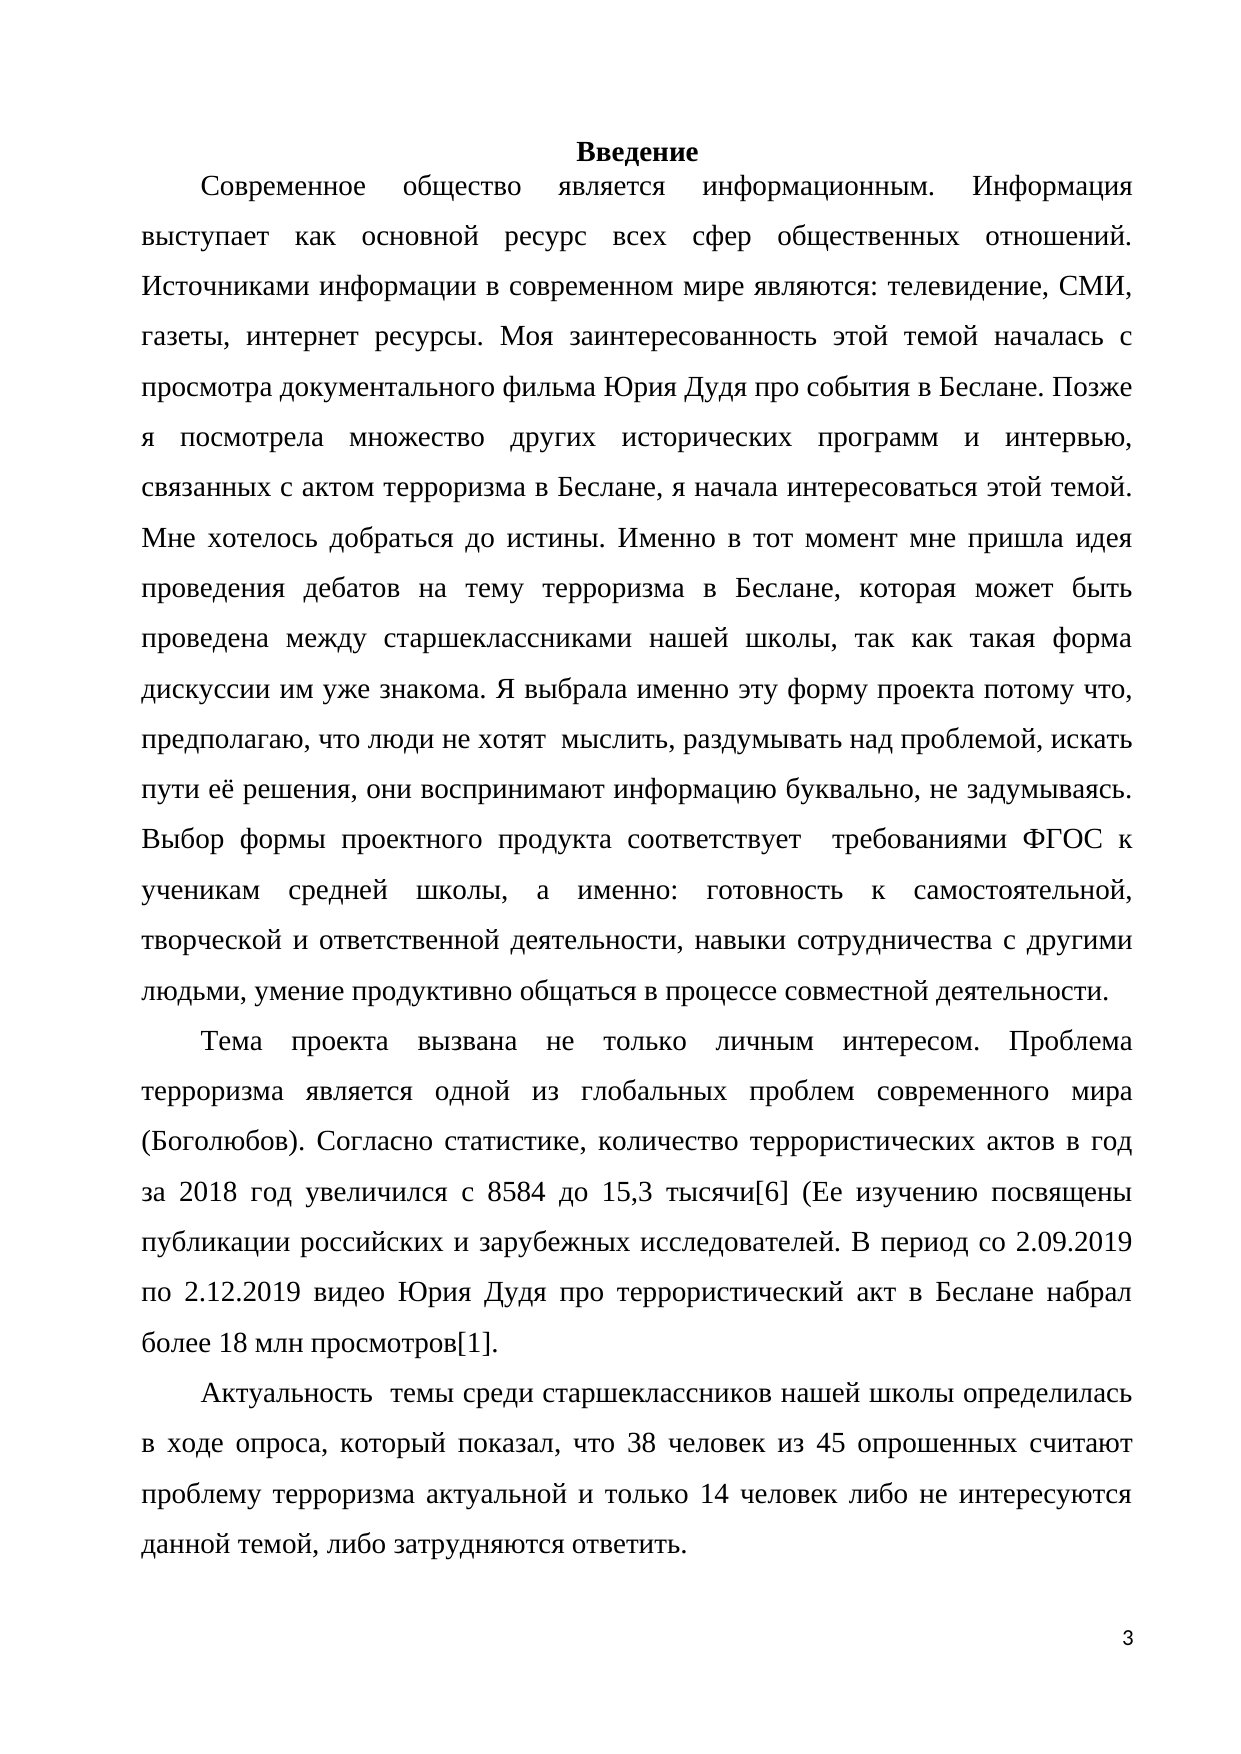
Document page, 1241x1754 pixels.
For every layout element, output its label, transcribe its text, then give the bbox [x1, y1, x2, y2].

text Введение [141, 134, 1133, 168]
text Тема проекта вызвана не только личным интересом. Проблема терроризма является одной из глобальных проблем современного мира (Боголюбов). Согласно статистике, количество террористических актов в год за 2018 год увеличился с 8584 до 15,3 тысячи[6] (Ее изучению посвящены публикации российских и зарубежных исследователей. В период со 2.09.2019 по 2.12.2019 видео Юрия Дудя про террористический акт в Беслане набрал более 18 млн просмотров[1]. [141, 1023, 1133, 1358]
text Актуальность темы среди старшеклассников нашей школы определилась в ходе опроса, который показал, что 38 человек из 45 опрошенных считают проблему терроризма актуальной и только 14 человек либо не интересуются данной темой, либо затрудняются ответить. [141, 1375, 1133, 1559]
text Современное общество является информационным. Информация выступает как основной ресурс всех сфер общественных отношений. Источниками информации в современном мире являются: телевидение, СМИ, газеты, интернет ресурсы. Моя заинтересованность этой темой началась с просмотра документального фильма Юрия Дудя про события в Беслане. Позже я посмотрела множество других исторических программ и интервью, связанных с актом терроризма в Беслане, я начала интересоваться этой темой. Мне хотелось добраться до истины. Именно в тот момент мне пришла идея проведения дебатов на тему терроризма в Беслане, которая может быть проведена между старшеклассниками нашей школы, так как такая форма дискуссии им уже знакома. Я выбрала именно эту форму проекта потому что, предполагаю, что люди не хотят мыслить, раздумывать над проблемой, искать пути её решения, они воспринимают информацию буквально, не задумываясь. Выбор формы проектного продукта соответствует требованиями ФГОС к ученикам средней школы, а именно: готовность к самостоятельной, творческой и ответственной деятельности, навыки сотрудничества с другими людьми, умение продуктивно общаться в процессе совместной деятельности. [141, 168, 1133, 1006]
